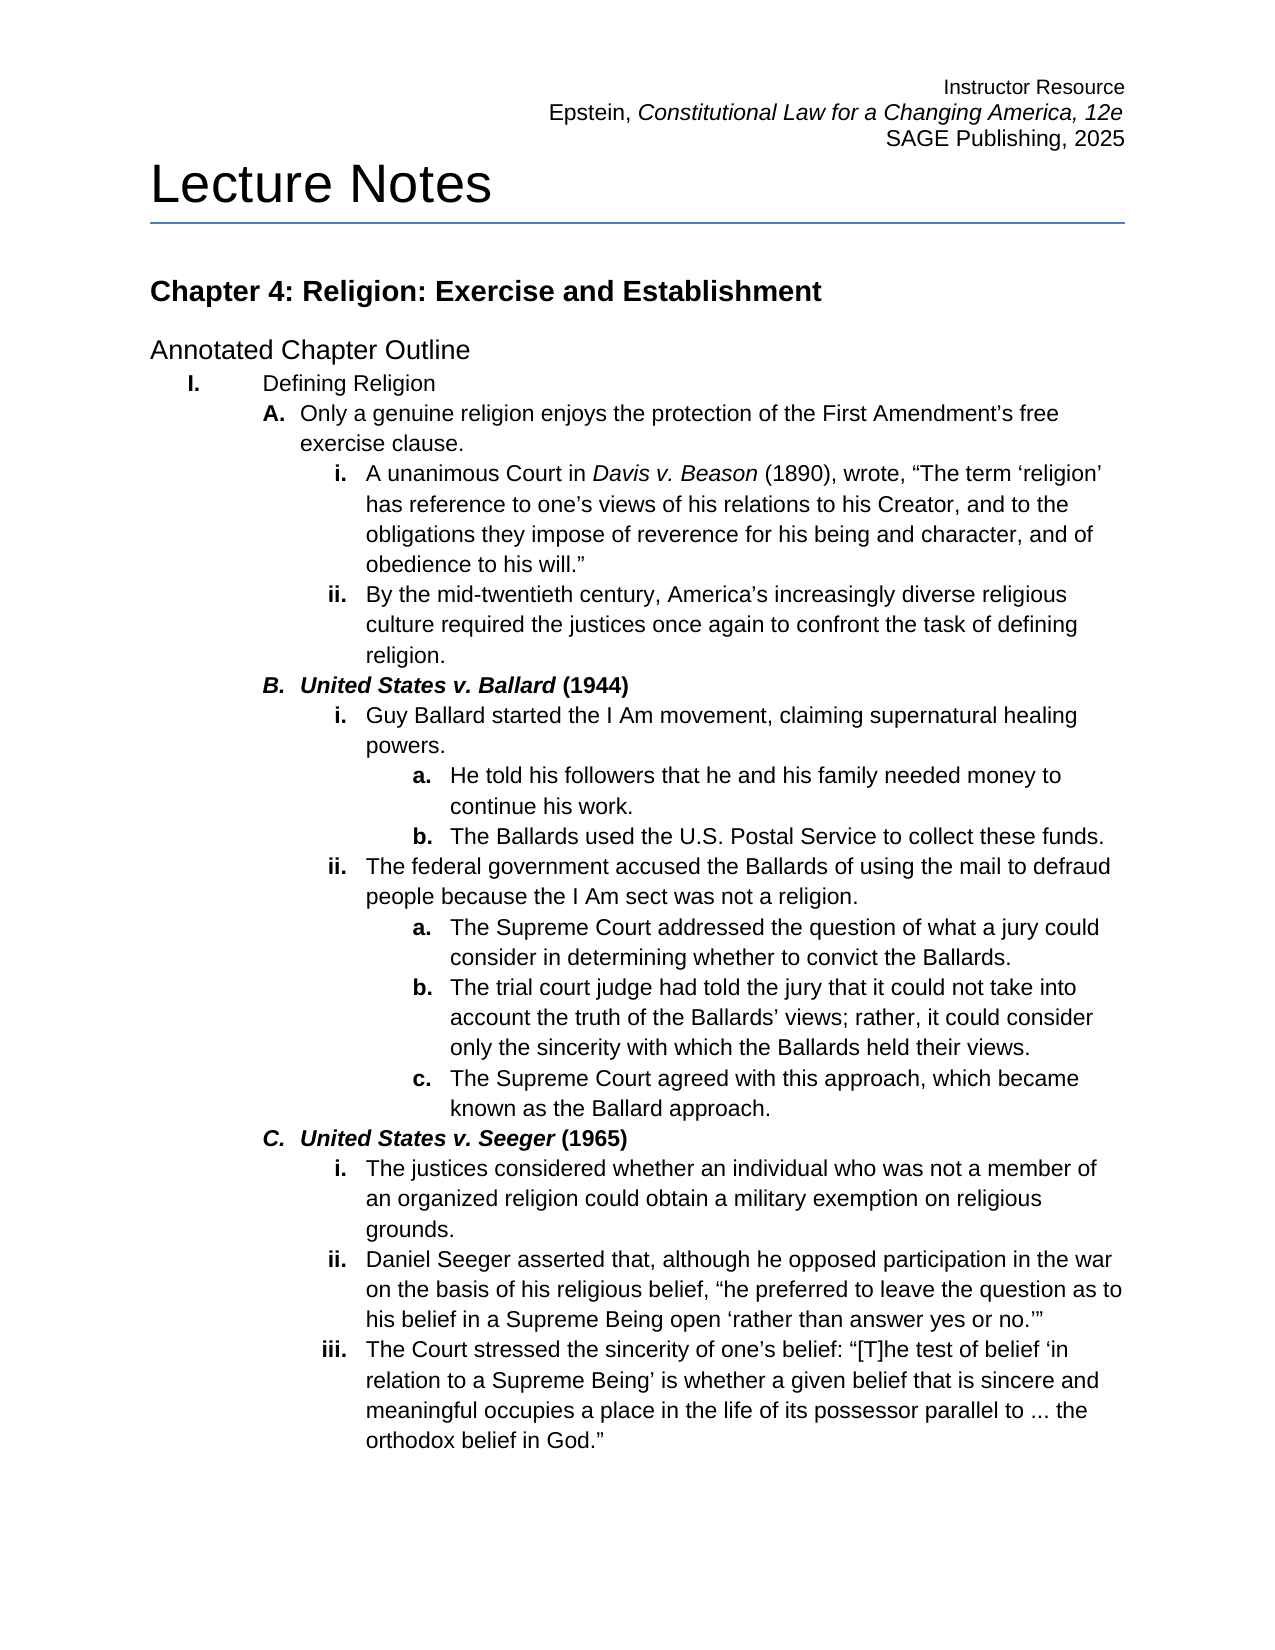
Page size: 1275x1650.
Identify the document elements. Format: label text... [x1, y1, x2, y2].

list The Supreme Court agreed with this approach, which became known as the Ballard approach. [412, 1064, 1125, 1121]
list The trial court judge had told the jury that it could not take into account the truth of the Ballards’ views; rather, it could consider only the sincerity with which the Ballards held their views. [412, 974, 1125, 1061]
list Only a genuine religion enjoys the protection of the First Amendment’s free exercise clause. [262, 400, 1125, 456]
list The Court stressed the sincerity of one’s belief: “[T]he test of belief ‘in relation to a Supreme Being’ is whether a given belief that is sincere and meaningful occupies a place in the life of its possessor parallel to ... the orthodox belief in God.” [347, 1336, 1125, 1453]
list Defining Religion [187, 370, 1125, 396]
list United States v. Ballard (1944) [262, 672, 1125, 698]
list The Supreme Court addressed the question of what a jury could consider in determining whether to convict the Ballards. [412, 913, 1125, 970]
list The justices considered whether an individual who was not a member of an organized religion could obtain a military exemption on religious grounds. [347, 1155, 1125, 1242]
list A unanimous Court in Davis v. Beason (1890), wrote, “The term ‘religion’ has reference to one’s views of his relations to his Creator, and to the obligations they impose of reverence for his being and character, and of obedience to his will.” [347, 460, 1125, 577]
list Daniel Seeger asserted that, although he opposed participation in the war on the basis of his religious belief, “he preferred to leave the question as to his belief in a Supreme Being open ‘rather than answer yes or no.’” [347, 1246, 1125, 1332]
list The federal government accused the Ballards of using the mail to defraud people because the I Am sect was not a religion. [347, 853, 1125, 909]
list Guy Ballard started the I Am movement, claiming supernatural healing powers. [347, 702, 1125, 758]
list He told his followers that he and his family needed money to continue his work. [412, 762, 1125, 819]
subtitle Chapter 4: Religion: Exercise and Establishment [150, 274, 1125, 308]
list By the mid-twentieth century, America’s increasingly diverse religious culture required the justices once again to confront the task of defining religion. [347, 581, 1125, 668]
subtitle Annotated Chapter Outline [150, 334, 1125, 365]
list The Ballards used the U.S. Postal Service to collect these funds. [412, 823, 1125, 849]
title Lecture Notes [150, 152, 1125, 222]
list United States v. Seeger (1965) [262, 1125, 1125, 1151]
